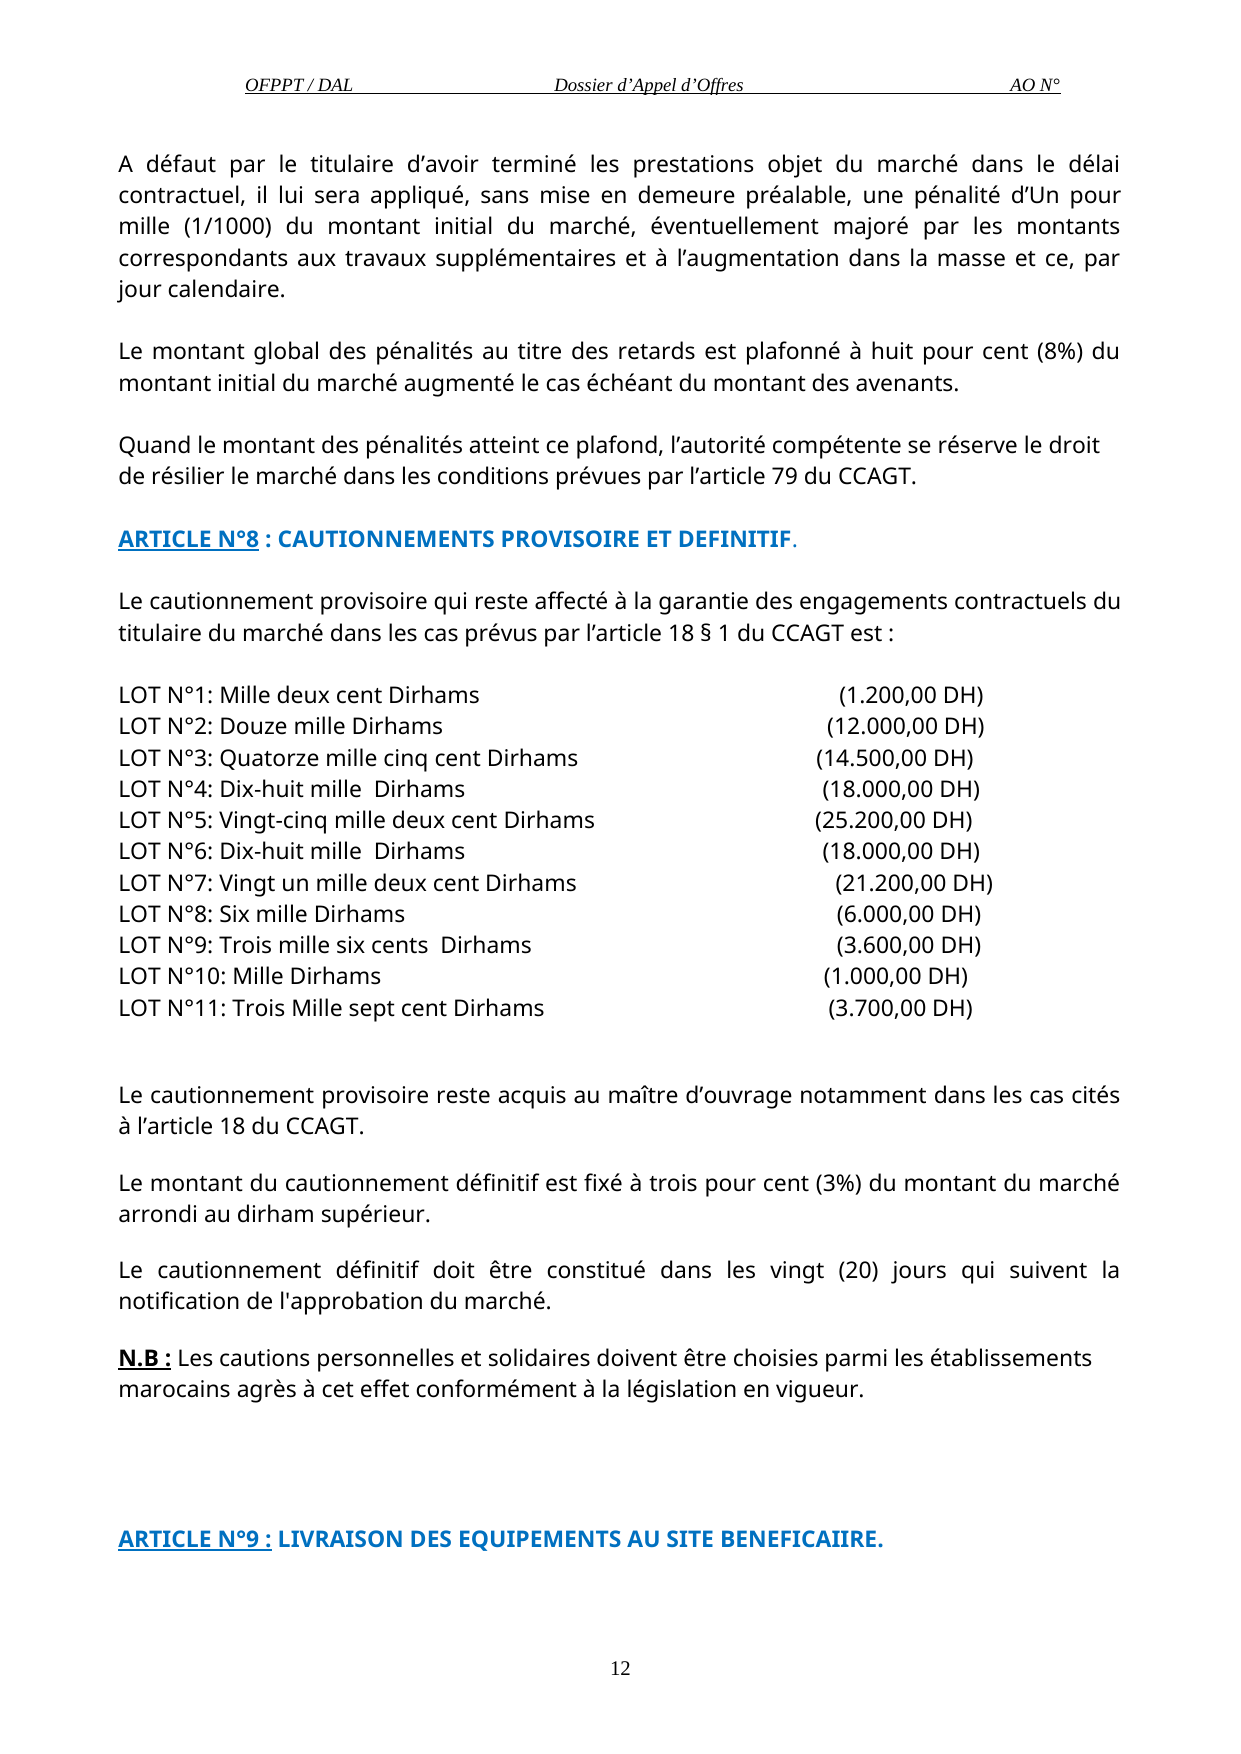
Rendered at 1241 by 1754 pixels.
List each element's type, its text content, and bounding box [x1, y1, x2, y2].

text Le cautionnement définitif doit être constitué dans les vingt (20) jours qui suivent la notification de l'approbation du marché. [118, 1254, 1122, 1316]
text LOT N°9: Trois mille six cents Dirhams (3.600,00 DH) [118, 929, 1122, 960]
text N.B : Les cautions personnelles et solidaires doivent être choisies parmi les établissements marocains agrès à cet effet conformément à la législation en vigueur. [118, 1341, 1122, 1404]
text LOT N°11: Trois Mille sept cent Dirhams (3.700,00 DH) [118, 991, 1122, 1023]
text Le montant global des pénalités au titre des retards est plafonné à huit pour cent (8%) du montant initial du marché augmenté le cas échéant du montant des avenants. [118, 335, 1122, 398]
text ARTICLE N°8 : CAUTIONNEMENTS PROVISOIRE ET DEFINITIF. [118, 523, 1122, 554]
text LOT N°3: Quatorze mille cinq cent Dirhams (14.500,00 DH) [118, 741, 1122, 773]
text A défaut par le titulaire d’avoir terminé les prestations objet du marché dans le délai contractuel, il lui sera appliqué, sans mise en demeure préalable, une pénalité d’Un pour mille (1/1000) du montant initial du marché, éventuellement majoré par les montants correspondants aux travaux supplémentaires et à l’augmentation dans la masse et ce, par jour calendaire. [118, 148, 1122, 304]
text LOT N°2: Douze mille Dirhams (12.000,00 DH) [118, 710, 1122, 741]
text LOT N°1: Mille deux cent Dirhams (1.200,00 DH) [118, 679, 1122, 710]
text LOT N°5: Vingt-cinq mille deux cent Dirhams (25.200,00 DH) [118, 804, 1122, 835]
text Le cautionnement provisoire reste acquis au maître d’ouvrage notamment dans les cas cités à l’article 18 du CCAGT. [118, 1079, 1122, 1141]
text LOT N°4: Dix-huit mille Dirhams (18.000,00 DH) [118, 773, 1122, 804]
text LOT N°7: Vingt un mille deux cent Dirhams (21.200,00 DH) [118, 866, 1122, 898]
text Le cautionnement provisoire qui reste affecté à la garantie des engagements contractuels du titulaire du marché dans les cas prévus par l’article 18 § 1 du CCAGT est : [118, 585, 1122, 648]
text LOT N°8: Six mille Dirhams (6.000,00 DH) [118, 898, 1122, 929]
text LOT N°10: Mille Dirhams (1.000,00 DH) [118, 960, 1122, 991]
text Le montant du cautionnement définitif est fixé à trois pour cent (3%) du montant du marché arrondi au dirham supérieur. [118, 1166, 1122, 1229]
text LOT N°6: Dix-huit mille Dirhams (18.000,00 DH) [118, 835, 1122, 866]
text Quand le montant des pénalités atteint ce plafond, l’autorité compétente se réserve le droit de résilier le marché dans les conditions prévues par l’article 79 du CCAGT. [118, 429, 1122, 491]
text ARTICLE N°9 : LIVRAISON DES EQUIPEMENTS AU SITE BENEFICAIIRE. [118, 1523, 1122, 1554]
